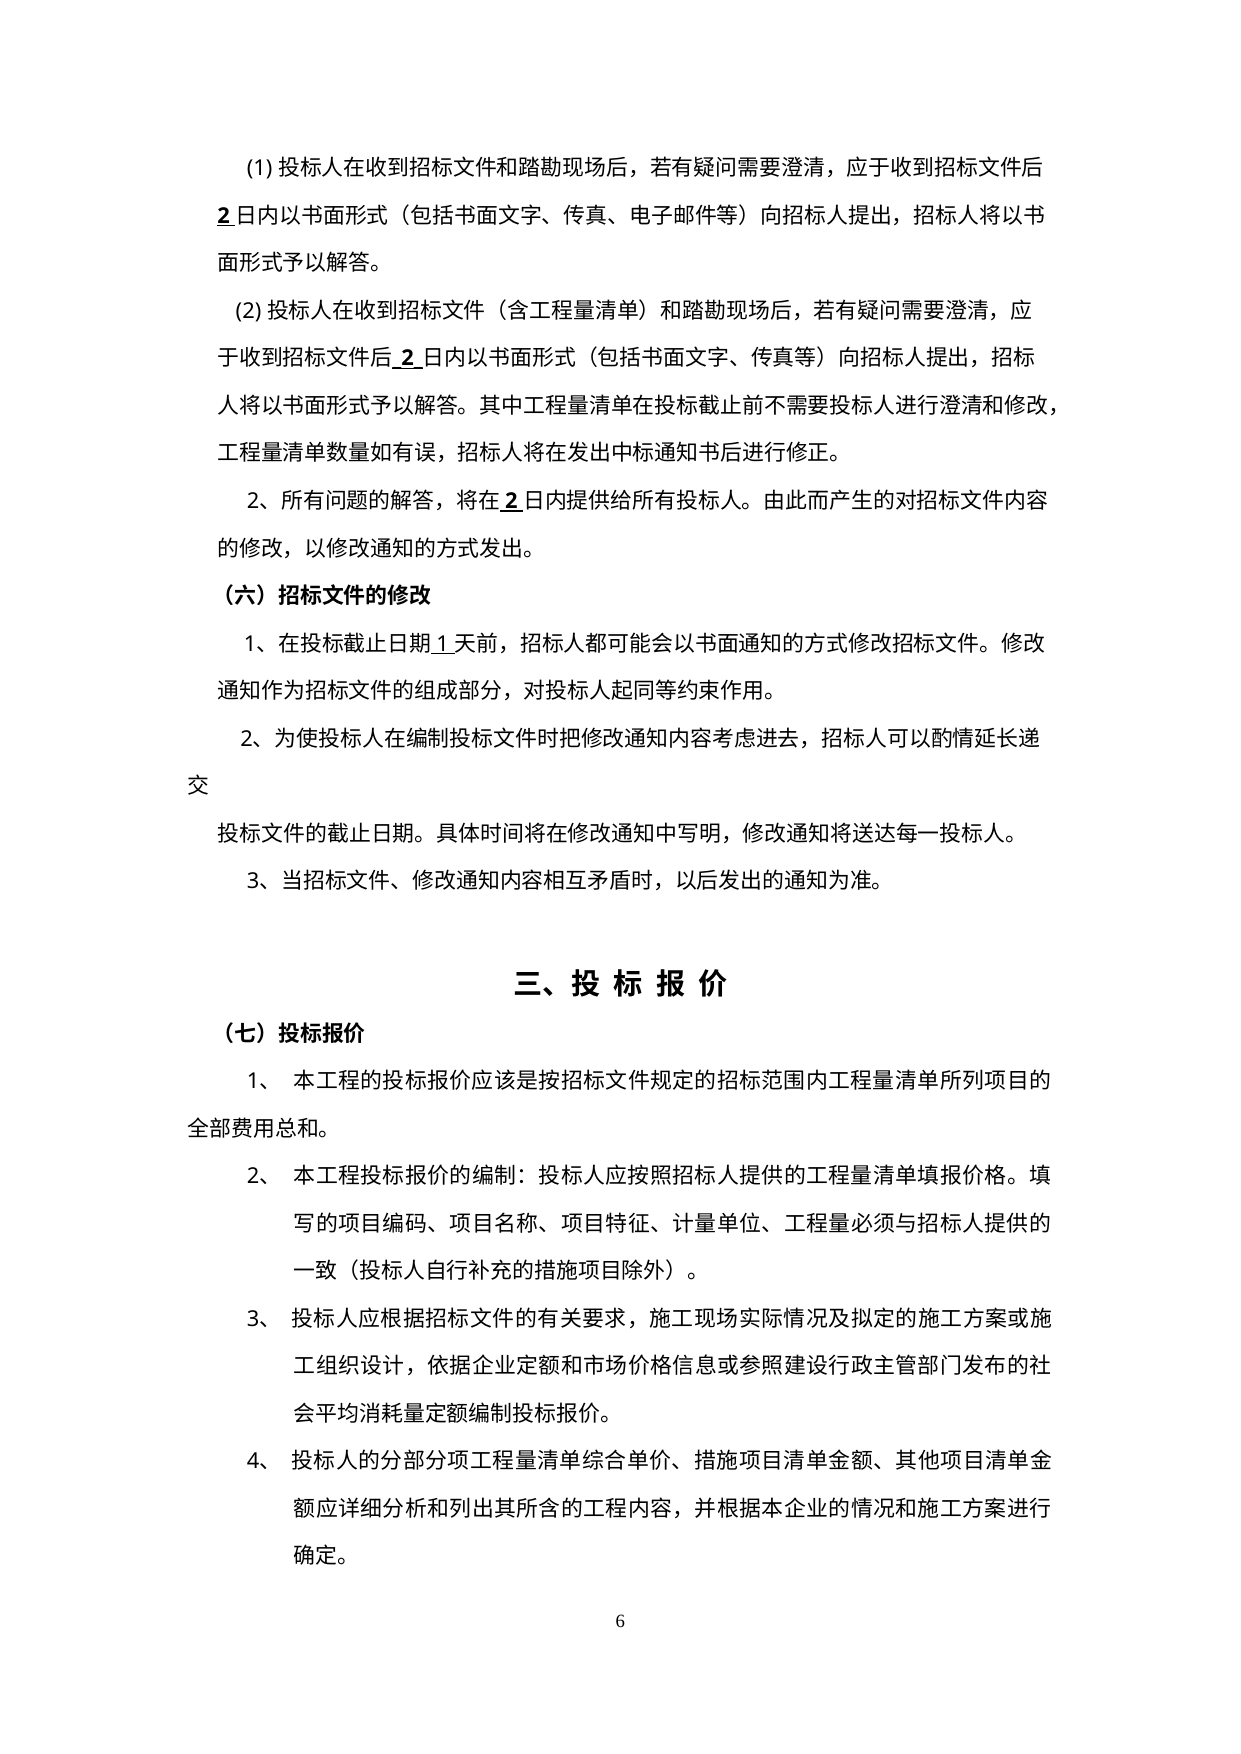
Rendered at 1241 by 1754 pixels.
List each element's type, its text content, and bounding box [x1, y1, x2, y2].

list 投标人应根据招标文件的有关要求，施工现场实际情况及拟定的施工方案或施工组织设计，依据企业定额和市场价格信息或参照建设行政主管部门发布的社会平均消耗量定额编制投标报价。 [247, 1301, 1053, 1428]
text 1、在投标截止日期 1 天前，招标人都可能会以书面通知的方式修改招标文件。修改通知作为招标文件的组成部分，对投标人起同等约束作用。 [217, 626, 1053, 705]
text （七）投标报价 [187, 1016, 1053, 1047]
text (2) 投标人在收到招标文件（含工程量清单）和踏勘现场后，若有疑问需要澄清，应于收到招标文件后_2_日内以书面形式（包括书面文字、传真等）向招标人提出，招标人将以书面形式予以解答。其中工程量清单在投标截止前不需要投标人进行澄清和修改，工程量清单数量如有误，招标人将在发出中标通知书后进行修正。 [217, 293, 1053, 467]
text 3、当招标文件、修改通知内容相互矛盾时，以后发出的通知为准。 [247, 863, 1053, 895]
text 2、所有问题的解答，将在 2 日内提供给所有投标人。由此而产生的对招标文件内容的修改，以修改通知的方式发出。 [217, 483, 1053, 562]
subtitle 三、投 标 报 价 [187, 961, 1053, 1003]
list 本工程的投标报价应该是按招标文件规定的招标范围内工程量清单所列项目的全部费用总和。 [187, 1063, 1053, 1142]
text 2、为使投标人在编制投标文件时把修改通知内容考虑进去，招标人可以酌情延长递交 [187, 721, 1053, 800]
text 投标文件的截止日期。具体时间将在修改通知中写明，修改通知将送达每一投标人。 [217, 816, 1053, 847]
text (1) 投标人在收到招标文件和踏勘现场后，若有疑问需要澄清，应于收到招标文件后2 日内以书面形式（包括书面文字、传真、电子邮件等）向招标人提出，招标人将以书面形式予以解答。 [217, 150, 1053, 277]
list 投标人的分部分项工程量清单综合单价、措施项目清单金额、其他项目清单金额应详细分析和列出其所含的工程内容，并根据本企业的情况和施工方案进行确定。 [247, 1443, 1053, 1570]
text （六）招标文件的修改 [187, 578, 1053, 610]
list 本工程投标报价的编制：投标人应按照招标人提供的工程量清单填报价格。填写的项目编码、项目名称、项目特征、计量单位、工程量必须与招标人提供的一致（投标人自行补充的措施项目除外）。 [247, 1158, 1053, 1285]
